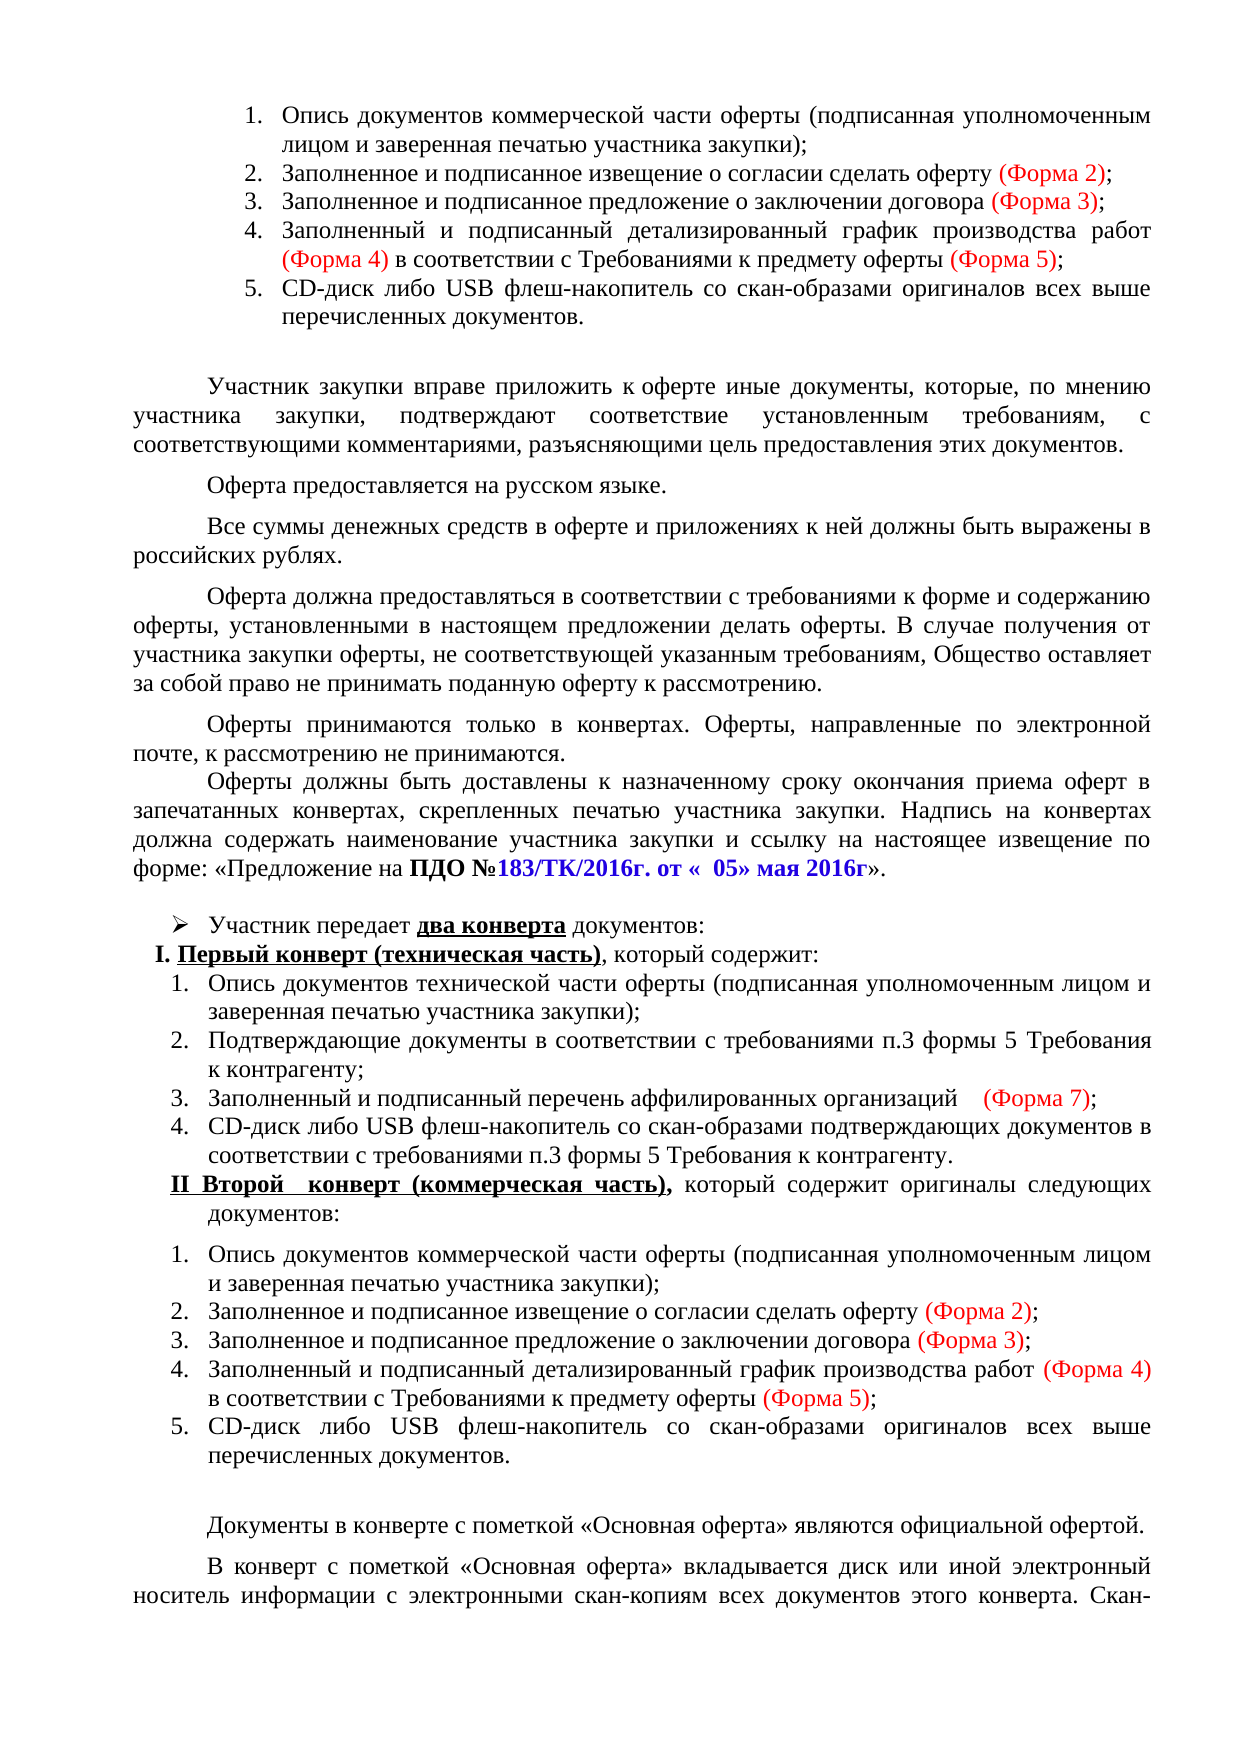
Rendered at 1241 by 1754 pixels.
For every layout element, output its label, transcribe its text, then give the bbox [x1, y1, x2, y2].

text Оферта предоставляется на русском языке. [133, 470, 1152, 499]
list Опись документов технической части оферты (подписанная уполномоченным лицом и заверенная печатью участника закупки); [170, 968, 1152, 1025]
list Заполненное и подписанное предложение о заключении договора (Форма 3); [244, 186, 1152, 215]
text Оферта должна предоставляться в соответствии с требованиями к форме и содержанию оферты, установленными в настоящем предложении делать оферты. В случае получения от участника закупки оферты, не соответствующей указанным требованиям, Общество оставляет за собой право не принимать поданную оферту к рассмотрению. [133, 581, 1152, 696]
list Подтверждающие документы в соответствии с требованиями п.3 формы 5 Требования к контрагенту; [170, 1025, 1152, 1083]
list Заполненный и подписанный детализированный график производства работ (Форма 4) в соответствии с Требованиями к предмету оферты (Форма 5); [244, 215, 1152, 273]
list Участник передает два конверта документов: [170, 910, 1152, 939]
list CD-диск либо USB флеш-накопитель со скан-образами оригиналов всех выше перечисленных документов. [244, 273, 1152, 330]
list Опись документов коммерческой части оферты (подписанная уполномоченным лицом и заверенная печатью участника закупки); [170, 1239, 1152, 1296]
list Заполненное и подписанное извещение о согласии сделать оферту (Форма 2); [244, 158, 1152, 186]
list CD-диск либо USB флеш-накопитель со скан-образами подтверждающих документов в соответствии с требованиями п.3 формы 5 Требования к контрагенту. [170, 1111, 1152, 1169]
list Опись документов коммерческой части оферты (подписанная уполномоченным лицом и заверенная печатью участника закупки); [244, 100, 1152, 158]
list Первый конверт (техническая часть), который содержит: [170, 939, 1152, 968]
text II Второй конверт (коммерческая часть), который содержит оригиналы следующих документов: [170, 1169, 1152, 1226]
list Заполненное и подписанное извещение о согласии сделать оферту (Форма 2); [170, 1296, 1152, 1325]
list Заполненный и подписанный детализированный график производства работ (Форма 4) в соответствии с Требованиями к предмету оферты (Форма 5); [170, 1354, 1152, 1411]
text Оферты принимаются только в конвертах. Оферты, направленные по электронной почте, к рассмотрению не принимаются. [133, 709, 1152, 766]
text Участник закупки вправе приложить к оферте иные документы, которые, по мнению участника закупки, подтверждают соответствие установленным требованиям, с соответствующими комментариями, разъясняющими цель предоставления этих документов. [133, 371, 1152, 458]
text Все суммы денежных средств в оферте и приложениях к ней должны быть выражены в российских рублях. [133, 511, 1152, 569]
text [133, 1551, 1152, 1609]
text Оферты должны быть доставлены к назначенному сроку окончания приема оферт в запечатанных конвертах, скрепленных печатью участника закупки. Надпись на конвертах должна содержать наименование участника закупки и ссылку на настоящее извещение по форме: «Предложение на ПДО №183/ТК/2016г. от « 05» мая 2016г». [133, 766, 1152, 881]
list CD-диск либо USB флеш-накопитель со скан-образами оригиналов всех выше перечисленных документов. [170, 1411, 1152, 1469]
list Заполненный и подписанный перечень аффилированных организаций (Форма 7); [170, 1083, 1152, 1111]
list Заполненное и подписанное предложение о заключении договора (Форма 3); [170, 1325, 1152, 1354]
text Документы в конверте с пометкой «Основная оферта» являются официальной офертой. [133, 1510, 1152, 1539]
